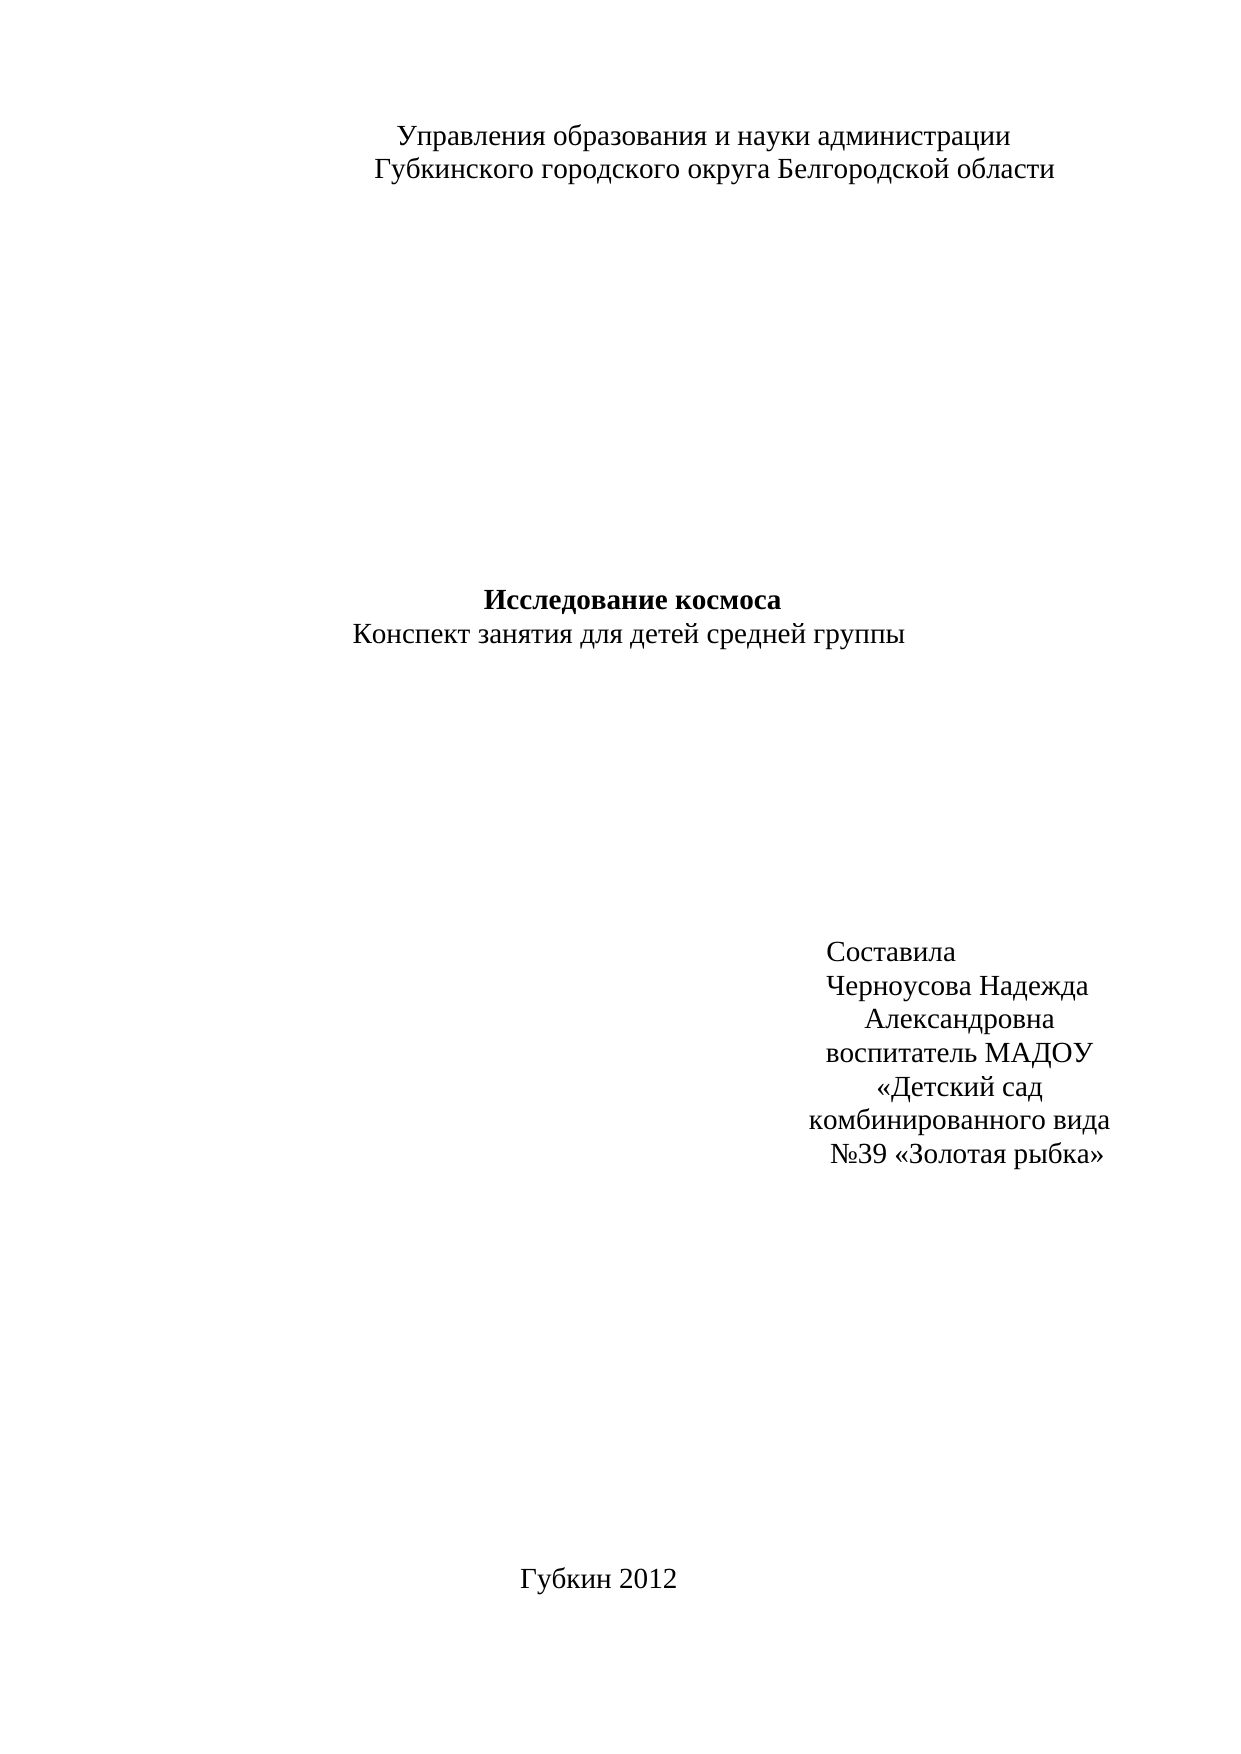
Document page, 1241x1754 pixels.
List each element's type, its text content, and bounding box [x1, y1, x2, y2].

text Губкин 2012 [177, 1561, 1152, 1594]
text Конспект занятия для детей средней группы [177, 616, 1152, 649]
text воспитатель МАДОУ «Детский сад комбинированного вида [767, 1035, 1152, 1136]
text Исследование космоса [177, 582, 1152, 616]
text Черноусова Надежда [177, 968, 1152, 1002]
text Александровна [177, 1002, 1152, 1035]
text Составила [177, 934, 1152, 968]
text №39 «Золотая рыбка» [177, 1136, 1152, 1169]
text Управления образования и науки администрации [177, 118, 1152, 152]
text Губкинского городского округа Белгородской области [177, 152, 1152, 185]
